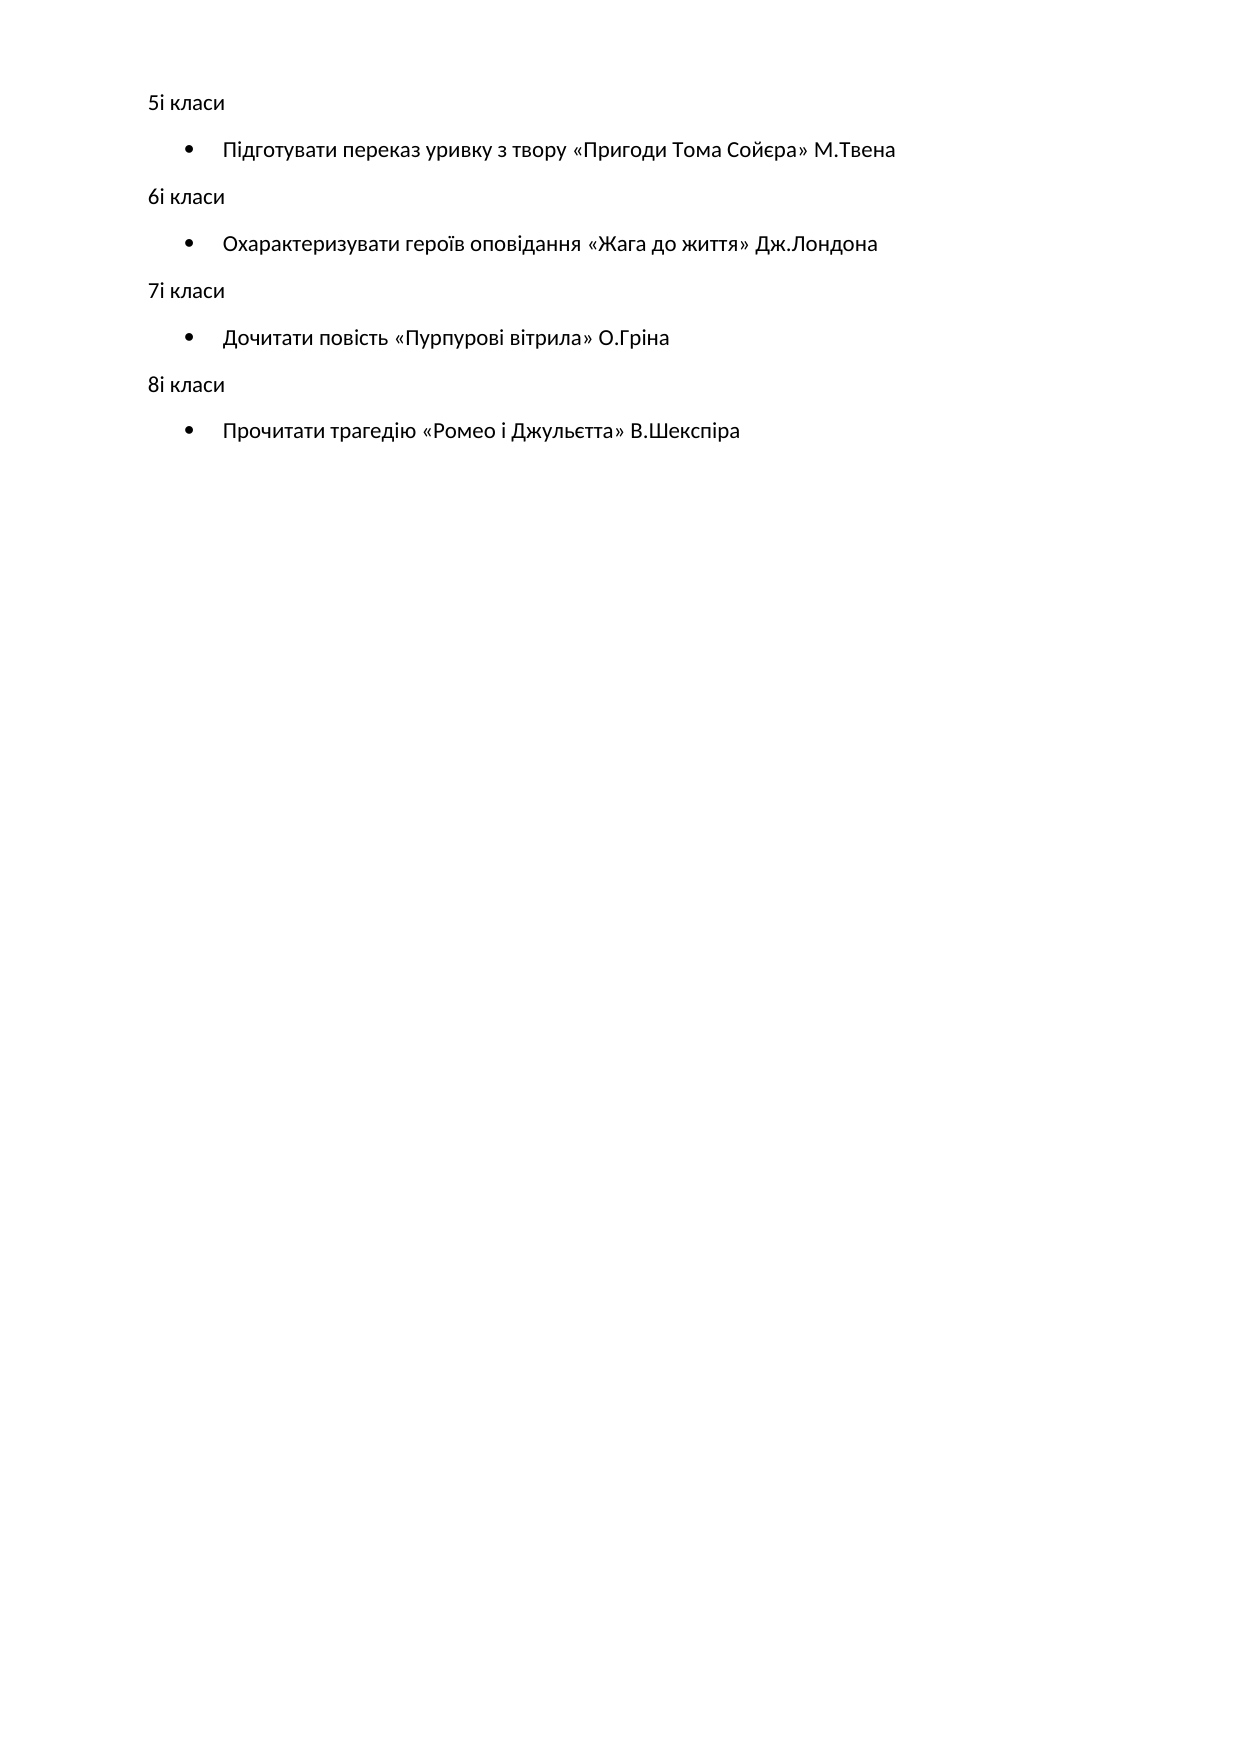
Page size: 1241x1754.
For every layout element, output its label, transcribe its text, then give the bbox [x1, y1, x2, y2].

list Охарактеризувати героїв оповідання «Жага до життя» Дж.Лондона [185, 229, 1152, 257]
list Підготувати переказ уривку з твору «Пригоди Тома Сойєра» М.Твена [185, 135, 1152, 163]
text 8і класи [148, 370, 1152, 398]
list Прочитати трагедію «Ромео і Джульєтта» В.Шекспіра [185, 417, 1152, 445]
text 6і класи [148, 182, 1152, 210]
text 5і класи [148, 88, 1152, 117]
text 7і класи [148, 276, 1152, 304]
list Дочитати повість «Пурпурові вітрила» О.Гріна [185, 323, 1152, 351]
